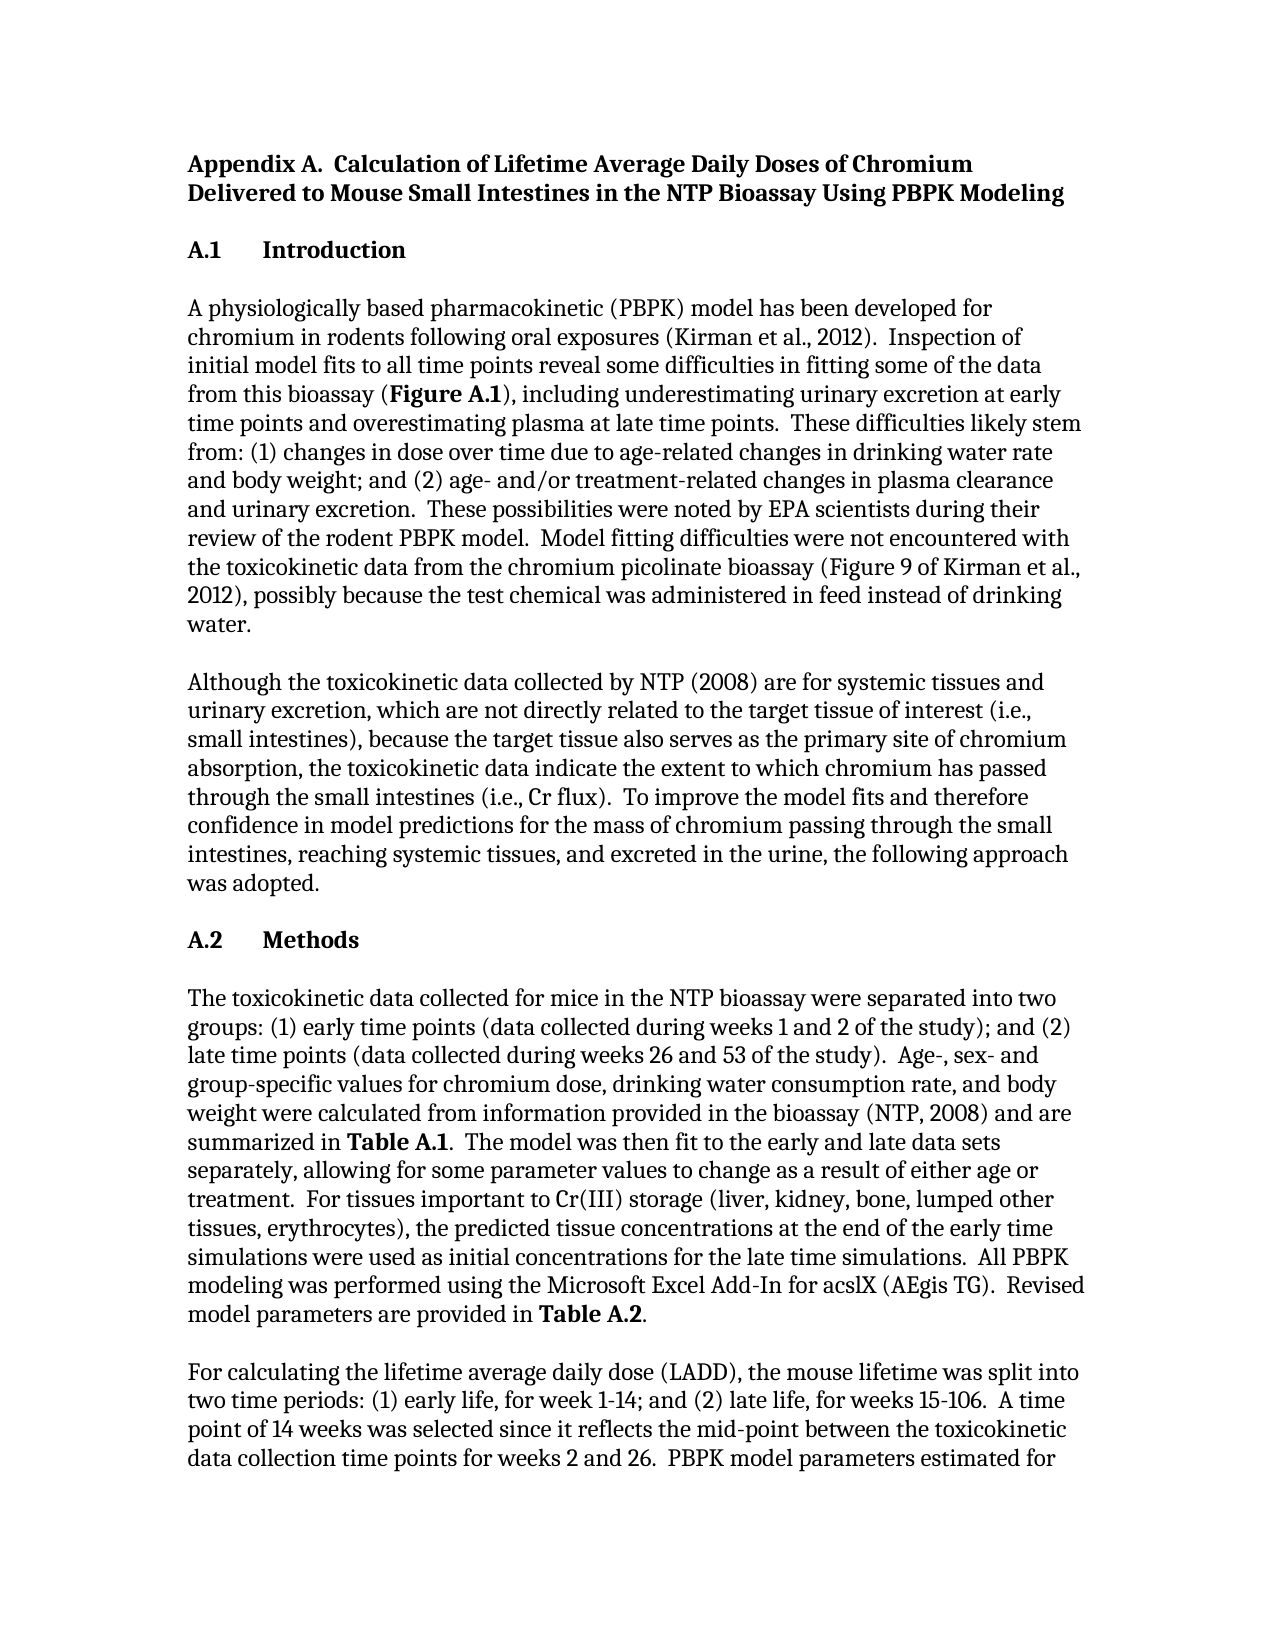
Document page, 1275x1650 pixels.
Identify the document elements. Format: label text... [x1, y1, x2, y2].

text A.1 Introduction [187, 236, 1087, 265]
text A.2 Methods [187, 926, 1087, 955]
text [187, 1357, 1087, 1472]
text Although the toxicokinetic data collected by NTP (2008) are for systemic tissues and urinary excretion, which are not directly related to the target tissue of interest (i.e., small intestines), because the target tissue also serves as the primary site of chromium absorption, the toxicokinetic data indicate the extent to which chromium has passed through the small intestines (i.e., Cr flux). To improve the model fits and therefore confidence in model predictions for the mass of chromium passing through the small intestines, reaching systemic tissues, and excreted in the urine, the following approach was adopted. [187, 667, 1087, 897]
text A physiologically based pharmacokinetic (PBPK) model has been developed for chromium in rodents following oral exposures (Kirman et al., 2012). Inspection of initial model fits to all time points reveal some difficulties in fitting some of the data from this bioassay (Figure A.1), including underestimating urinary excretion at early time points and overestimating plasma at late time points. These difficulties likely stem from: (1) changes in dose over time due to age-related changes in drinking water rate and body weight; and (2) age- and/or treatment-related changes in plasma clearance and urinary excretion. These possibilities were noted by EPA scientists during their review of the rodent PBPK model. Model fitting difficulties were not encountered with the toxicokinetic data from the chromium picolinate bioassay (Figure 9 of Kirman et al., 2012), possibly because the test chemical was administered in feed instead of drinking water. [187, 294, 1087, 639]
text The toxicokinetic data collected for mice in the NTP bioassay were separated into two groups: (1) early time points (data collected during weeks 1 and 2 of the study); and (2) late time points (data collected during weeks 26 and 53 of the study). Age-, sex- and group-specific values for chromium dose, drinking water consumption rate, and body weight were calculated from information provided in the bioassay (NTP, 2008) and are summarized in Table A.1. The model was then fit to the early and late data sets separately, allowing for some parameter values to change as a result of either age or treatment. For tissues important to Cr(III) storage (liver, kidney, bone, lumped other tissues, erythrocytes), the predicted tissue concentrations at the end of the early time simulations were used as initial concentrations for the late time simulations. All PBPK modeling was performed using the Microsoft Excel Add-In for acslX (AEgis TG). Revised model parameters are provided in Table A.2. [187, 984, 1087, 1329]
text Appendix A. Calculation of Lifetime Average Daily Doses of Chromium Delivered to Mouse Small Intestines in the NTP Bioassay Using PBPK Modeling [187, 150, 1087, 207]
